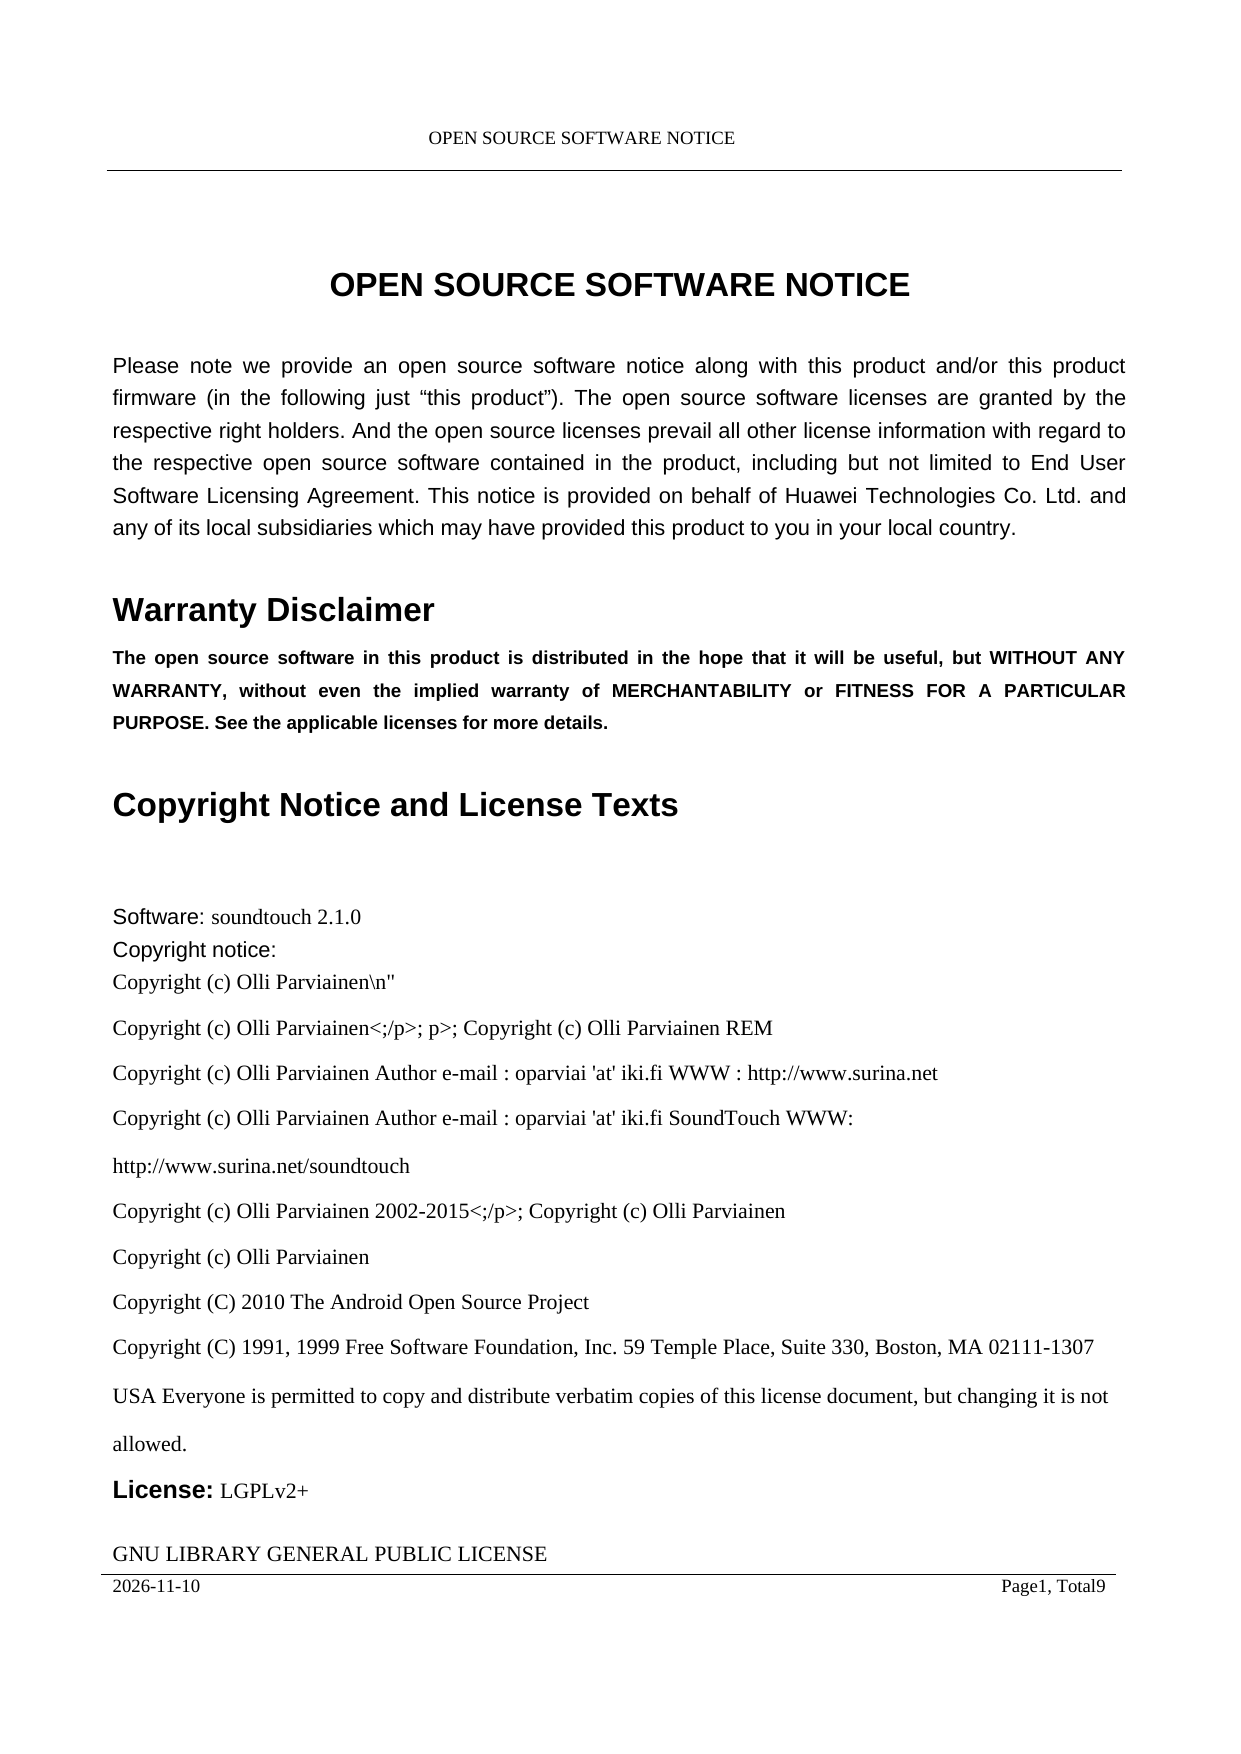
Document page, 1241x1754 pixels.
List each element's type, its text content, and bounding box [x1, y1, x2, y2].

text The open source software in this product is distributed in the hope that it will be useful, but WITHOUT ANY WARRANTY, without even the implied warranty of MERCHANTABILITY or FITNESS FOR A PARTICULAR PURPOSE. See the applicable licenses for more details. [112, 641, 1128, 739]
text Copyright (C) 1991, 1999 Free Software Foundation, Inc. 59 Temple Place, Suite 330, Boston, MA 02111-1307 USA Everyone is permitted to copy and distribute verbatim copies of this license document, but changing it is not allowed. [112, 1330, 1128, 1460]
text Copyright (c) Olli Parviainen<;/p>; p>; Copyright (c) Olli Parviainen REM [112, 1011, 1128, 1043]
text Copyright (c) Olli Parviainen Author e-mail : oparviai 'at' iki.fi WWW : http://www.surina.net [112, 1056, 1128, 1088]
text Copyright (c) Olli Parviainen [112, 1240, 1128, 1272]
text Copyright notice: [112, 933, 1128, 966]
text Software: soundtouch 2.1.0 [112, 901, 1128, 933]
text Copyright (c) Olli Parviainen 2002-2015<;/p>; Copyright (c) Olli Parviainen [112, 1195, 1128, 1227]
text OPEN SOURCE SOFTWARE NOTICE [112, 251, 1128, 316]
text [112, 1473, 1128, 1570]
text Copyright (c) Olli Parviainen Author e-mail : oparviai 'at' iki.fi SoundTouch WWW: http://www.surina.net/soundtouch [112, 1101, 1128, 1182]
text Please note we provide an open source software notice along with this product and/or this product firmware (in the following just “this product”). The open source software licenses are granted by the respective right holders. And the open source licenses prevail all other license information with regard to the respective open source software contained in the product, including but not limited to End User Software Licensing Agreement. This notice is provided on behalf of Huawei Technologies Co. Ltd. and any of its local subsidiaries which may have provided this product to you in your local country. [112, 349, 1128, 544]
text Copyright (C) 2010 The Android Open Source Project [112, 1285, 1128, 1318]
text Warranty Disclaimer [112, 576, 1128, 641]
text Copyright (c) Olli Parviainen\n" [112, 966, 1128, 998]
text Copyright Notice and License Texts [112, 771, 1128, 836]
